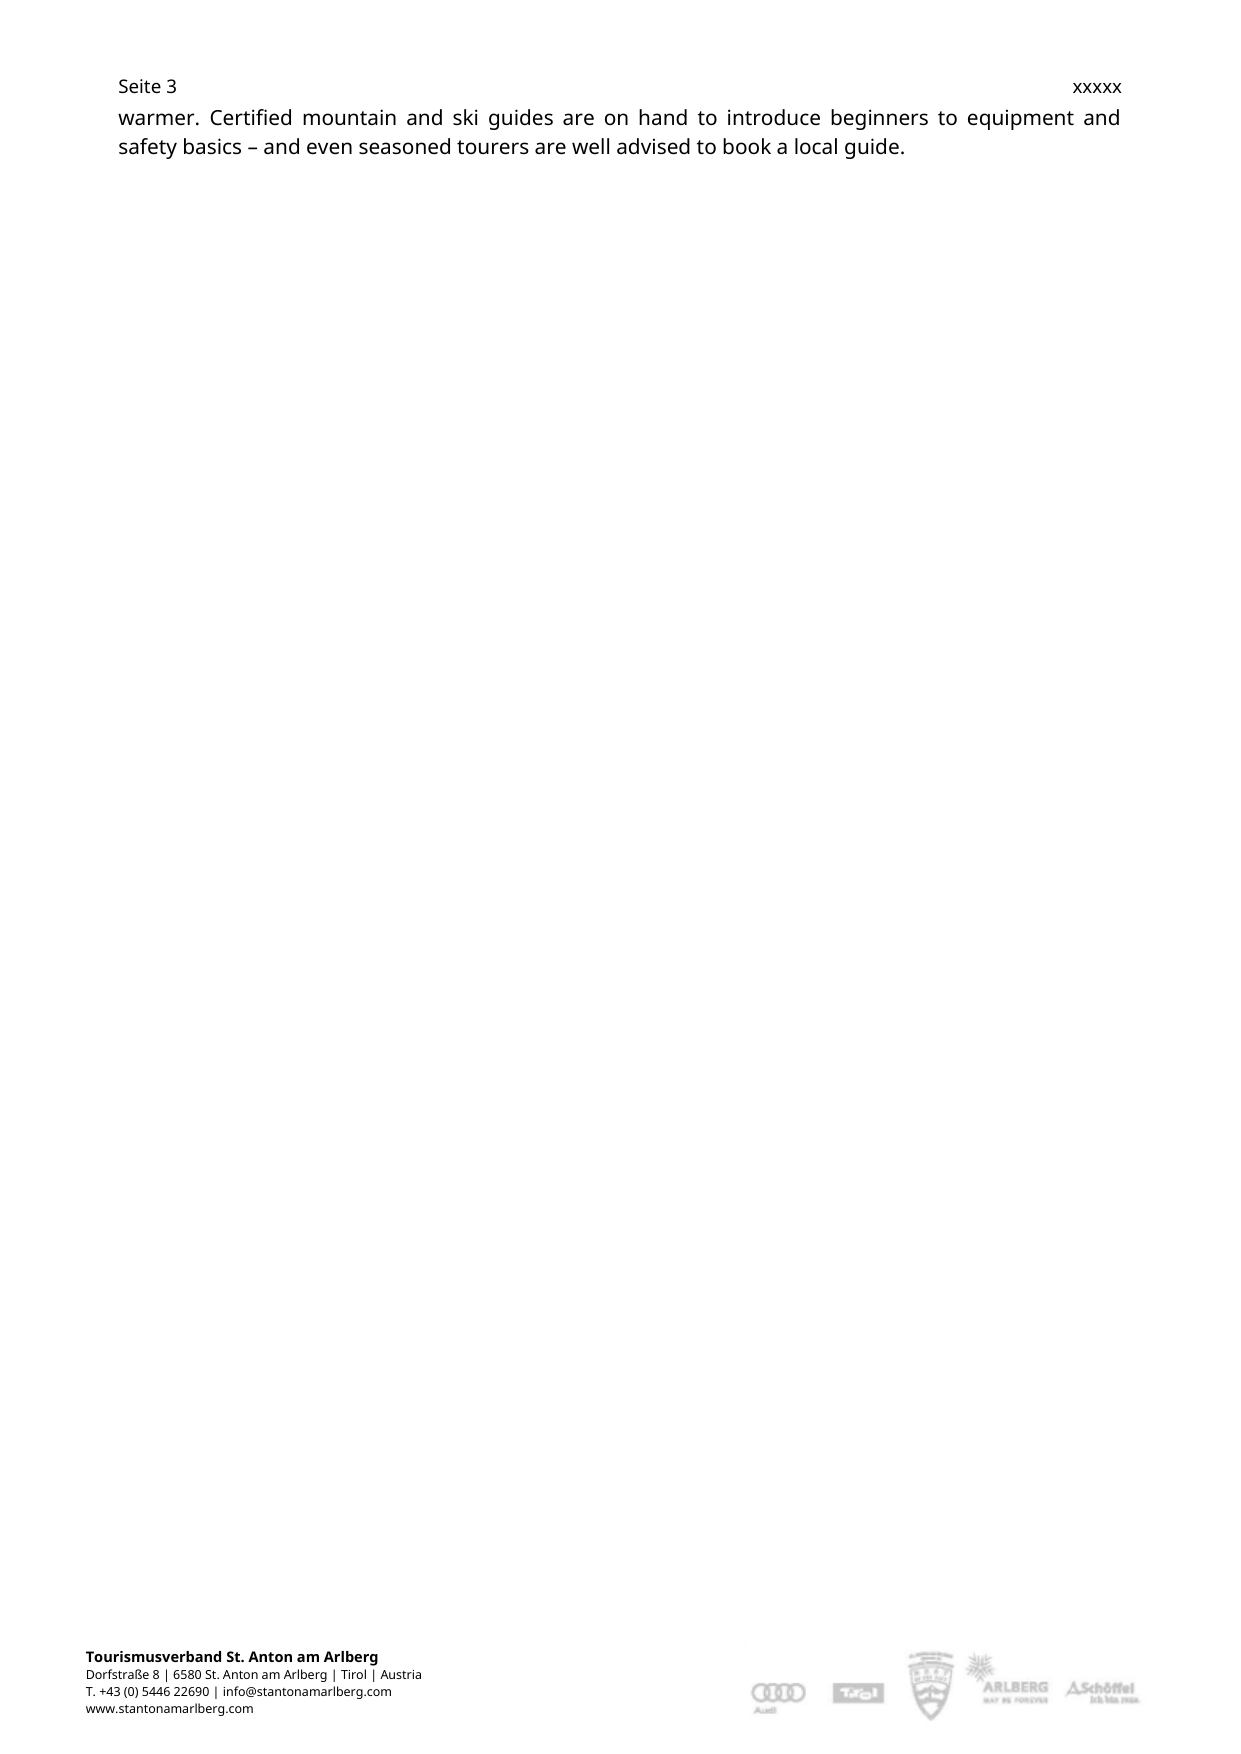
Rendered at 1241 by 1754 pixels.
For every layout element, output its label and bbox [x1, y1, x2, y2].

picture [745, 1638, 1182, 1727]
text [118, 103, 1122, 160]
